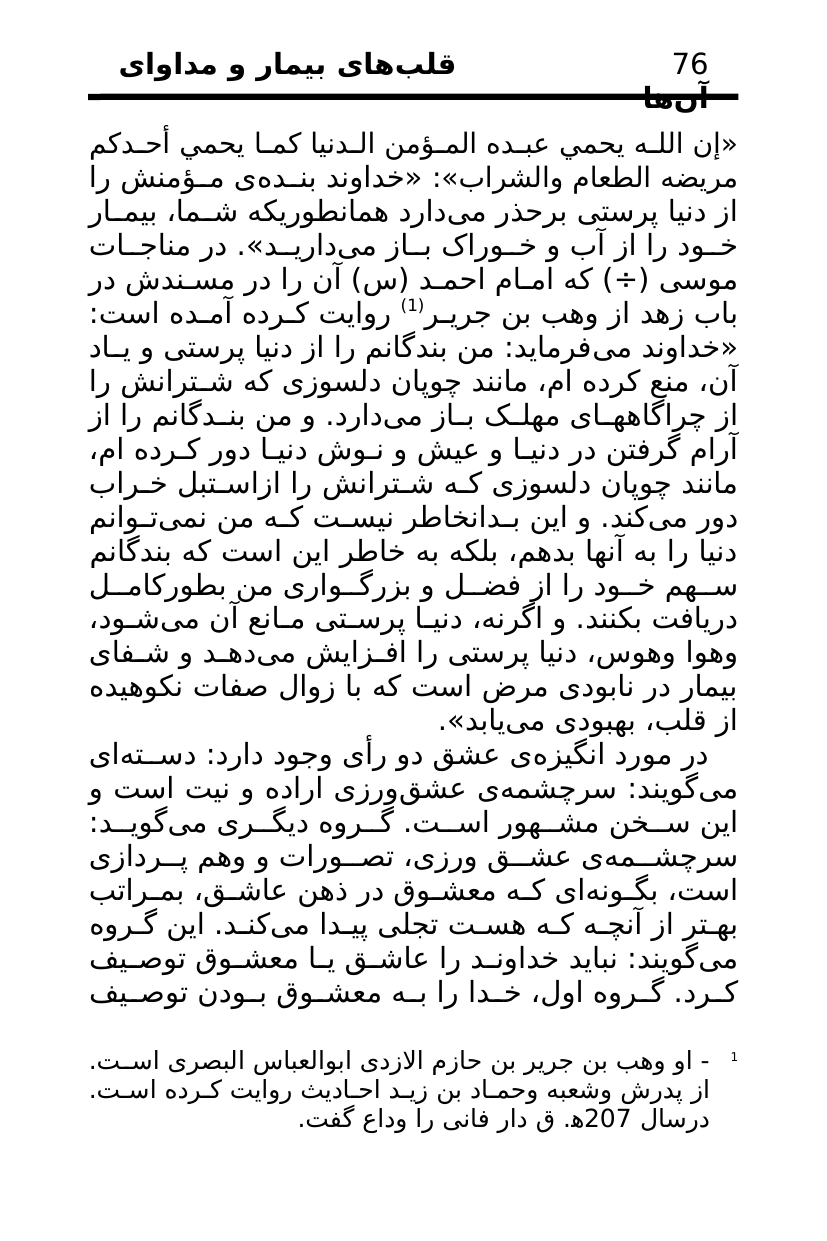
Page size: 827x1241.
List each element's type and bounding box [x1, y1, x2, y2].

text [89, 128, 738, 738]
text [89, 738, 738, 1009]
